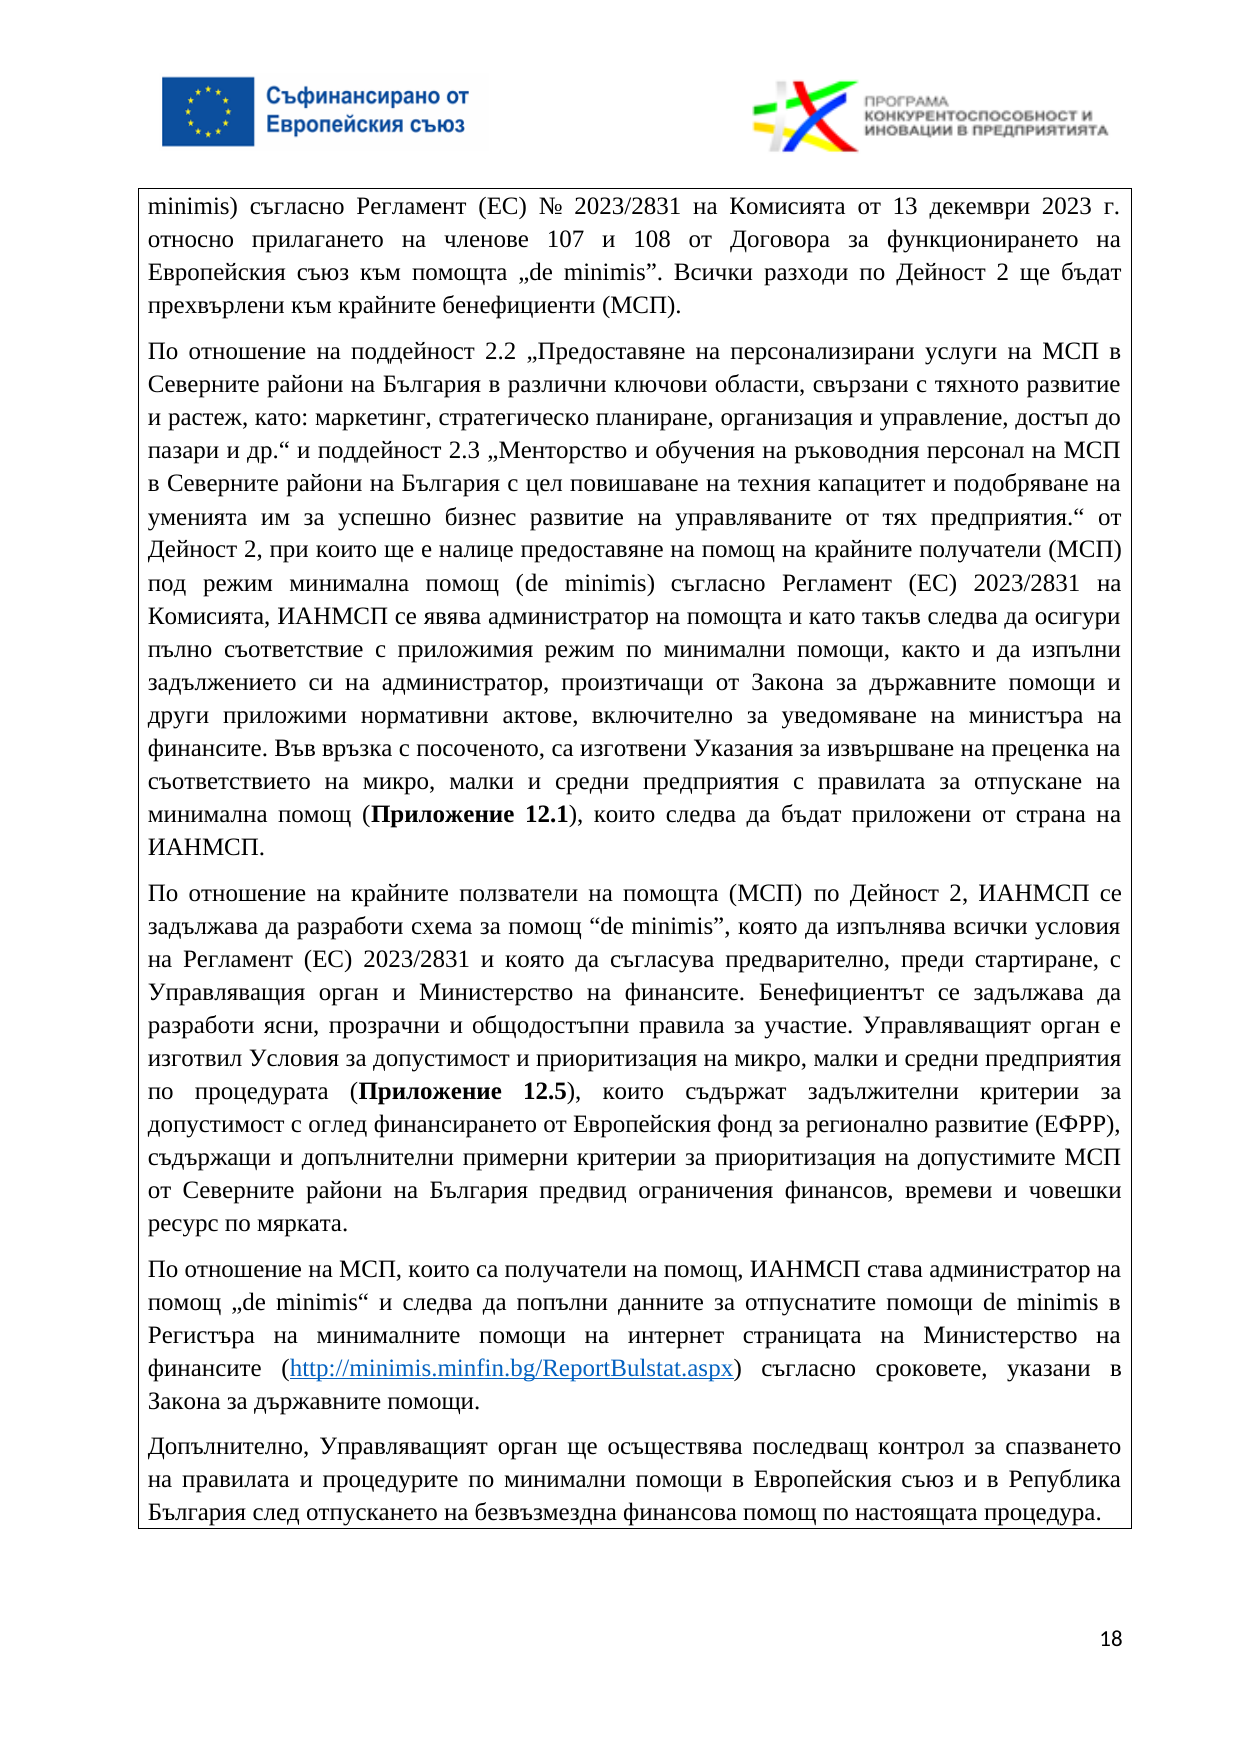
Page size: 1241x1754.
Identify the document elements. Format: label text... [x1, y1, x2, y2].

picture [158, 73, 489, 151]
picture [751, 73, 1112, 161]
text По отношение на крайните ползватели на помощта (МСП) по Дейност 2, ИАНМСП се задължава да разработи схема за помощ “de minimis”, която да изпълнява всички условия на Регламент (ЕC) 2023/2831 и която да съгласува предварително, преди стартиране, с Управляващия орган и Министерство на финансите. Бенефициентът се задължава да разработи ясни, прозрачни и общодостъпни правила за участие. Управляващият орган е изготвил Условия за допустимост и приоритизация на микро, малки и средни предприятия по процедурата (Приложение 12.5), които съдържат задължителни критерии за допустимост с оглед финансирането от Европейския фонд за регионално развитие (ЕФРР), съдържащи и допълнителни примерни критерии за приоритизация на допустимите МСП от Северните райони на България предвид ограничения финансов, времеви и човешки ресурс по мярката. [139, 875, 1131, 1237]
text Допълнително, Управляващият орган ще осъществява последващ контрол за спазването на правилата и процедурите по минимални помощи в Европейския съюз и в Република България след отпускането на безвъзмездна финансова помощ по настоящата процедура. [139, 1428, 1131, 1528]
text По отношение на поддейност 2.2 „Предоставяне на персонализирани услуги на МСП в Северните райони на България в различни ключови области, свързани с тяхното развитие и растеж, като: маркетинг, стратегическо планиране, организация и управление, достъп до пазари и др.“ и поддейност 2.3 „Менторство и обучения на ръководния персонал на МСП в Северните райони на България с цел повишаване на техния капацитет и подобряване на уменията им за успешно бизнес развитие на управляваните от тях предприятия.“ от Дейност 2, при които ще е налице предоставяне на помощ на крайните получатели (МСП) под режим минимална помощ (de minimis) съгласно Регламент (ЕC) 2023/2831 на Комисията, ИАНМСП се явява администратор на помощта и като такъв следва да осигури пълно съответствие с приложимия режим по минимални помощи, както и да изпълни задължението си на администратор, произтичащи от Закона за държавните помощи и други приложими нормативни актове, включително за уведомяване на министъра на финансите. Във връзка с посоченото, са изготвени Указания за извършване на преценка на съответствието на микро, малки и средни предприятия с правилата за отпускане на минимална помощ (Приложение 12.1), които следва да бъдат приложени от страна на ИАНМСП. [139, 333, 1131, 861]
text По отношение на МСП, които са получатели на помощ, ИАНМСП става администратор на помощ „de minimis“ и следва да попълни данните за отпуснатите помощи de minimis в Регистъра на минималните помощи на интернет страницата на Министерство на финансите (http://minimis.minfin.bg/ReportBulstat.aspx) съгласно сроковете, указани в Закона за държавните помощи. [139, 1251, 1131, 1414]
